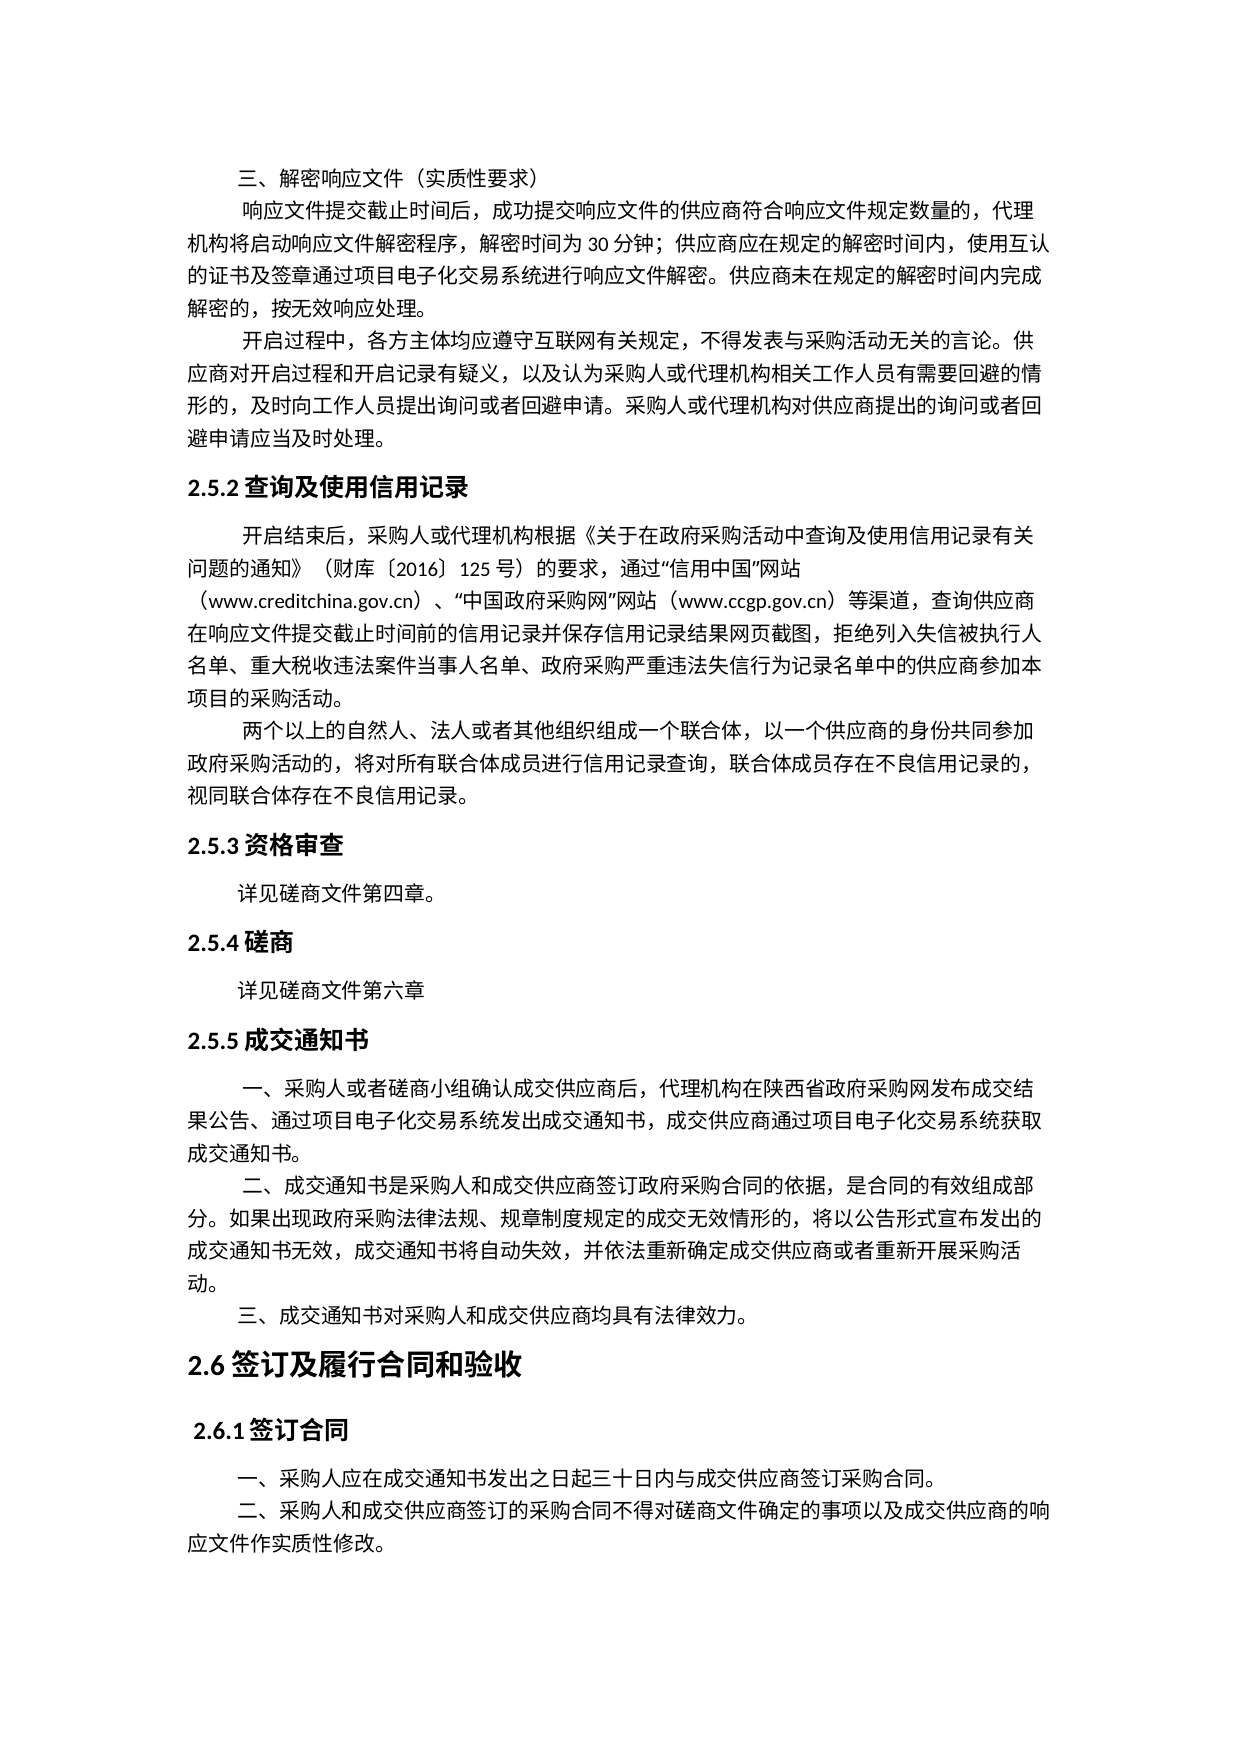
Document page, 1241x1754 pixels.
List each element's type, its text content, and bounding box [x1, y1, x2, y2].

text 2.5.4磋商 [187, 909, 1053, 974]
text 一、采购人或者磋商小组确认成交供应商后，代理机构在陕西省政府采购网发布成交结果公告、通过项目电子化交易系统发出成交通知书，成交供应商通过项目电子化交易系统获取成交通知书。 [187, 1072, 1053, 1169]
text 2.6签订及履行合同和验收 [187, 1332, 1053, 1397]
text 详见磋商文件第六章 [187, 974, 1053, 1007]
text 2.6.1签订合同 [187, 1397, 1053, 1462]
text 开启过程中，各方主体均应遵守互联网有关规定，不得发表与采购活动无关的言论。供应商对开启过程和开启记录有疑义，以及认为采购人或代理机构相关工作人员有需要回避的情形的，及时向工作人员提出询问或者回避申请。采购人或代理机构对供应商提出的询问或者回避申请应当及时处理。 [187, 324, 1053, 454]
text 2.5.3资格审查 [187, 812, 1053, 877]
text 开启结束后，采购人或代理机构根据《关于在政府采购活动中查询及使用信用记录有关问题的通知》（财库〔2016〕125号）的要求，通过“信用中国”网站（www.creditchina.gov.cn）、“中国政府采购网”网站（www.ccgp.gov.cn）等渠道，查询供应商在响应文件提交截止时间前的信用记录并保存信用记录结果网页截图，拒绝列入失信被执行人名单、重大税收违法案件当事人名单、政府采购严重违法失信行为记录名单中的供应商参加本项目的采购活动。 [187, 519, 1053, 714]
text 二、采购人和成交供应商签订的采购合同不得对磋商文件确定的事项以及成交供应商的响应文件作实质性修改。 [187, 1494, 1053, 1559]
text 两个以上的自然人、法人或者其他组织组成一个联合体，以一个供应商的身份共同参加政府采购活动的，将对所有联合体成员进行信用记录查询，联合体成员存在不良信用记录的，视同联合体存在不良信用记录。 [187, 714, 1053, 812]
text 二、成交通知书是采购人和成交供应商签订政府采购合同的依据，是合同的有效组成部分。如果出现政府采购法律法规、规章制度规定的成交无效情形的，将以公告形式宣布发出的成交通知书无效，成交通知书将自动失效，并依法重新确定成交供应商或者重新开展采购活动。 [187, 1169, 1053, 1299]
text 响应文件提交截止时间后，成功提交响应文件的供应商符合响应文件规定数量的，代理机构将启动响应文件解密程序，解密时间为30分钟；供应商应在规定的解密时间内，使用互认的证书及签章通过项目电子化交易系统进行响应文件解密。供应商未在规定的解密时间内完成解密的，按无效响应处理。 [187, 194, 1053, 324]
text 详见磋商文件第四章。 [187, 877, 1053, 909]
text 三、解密响应文件（实质性要求） [187, 162, 1053, 194]
text 2.5.5成交通知书 [187, 1007, 1053, 1072]
text 三、成交通知书对采购人和成交供应商均具有法律效力。 [187, 1299, 1053, 1332]
text 一、采购人应在成交通知书发出之日起三十日内与成交供应商签订采购合同。 [187, 1462, 1053, 1494]
text 2.5.2查询及使用信用记录 [187, 454, 1053, 519]
